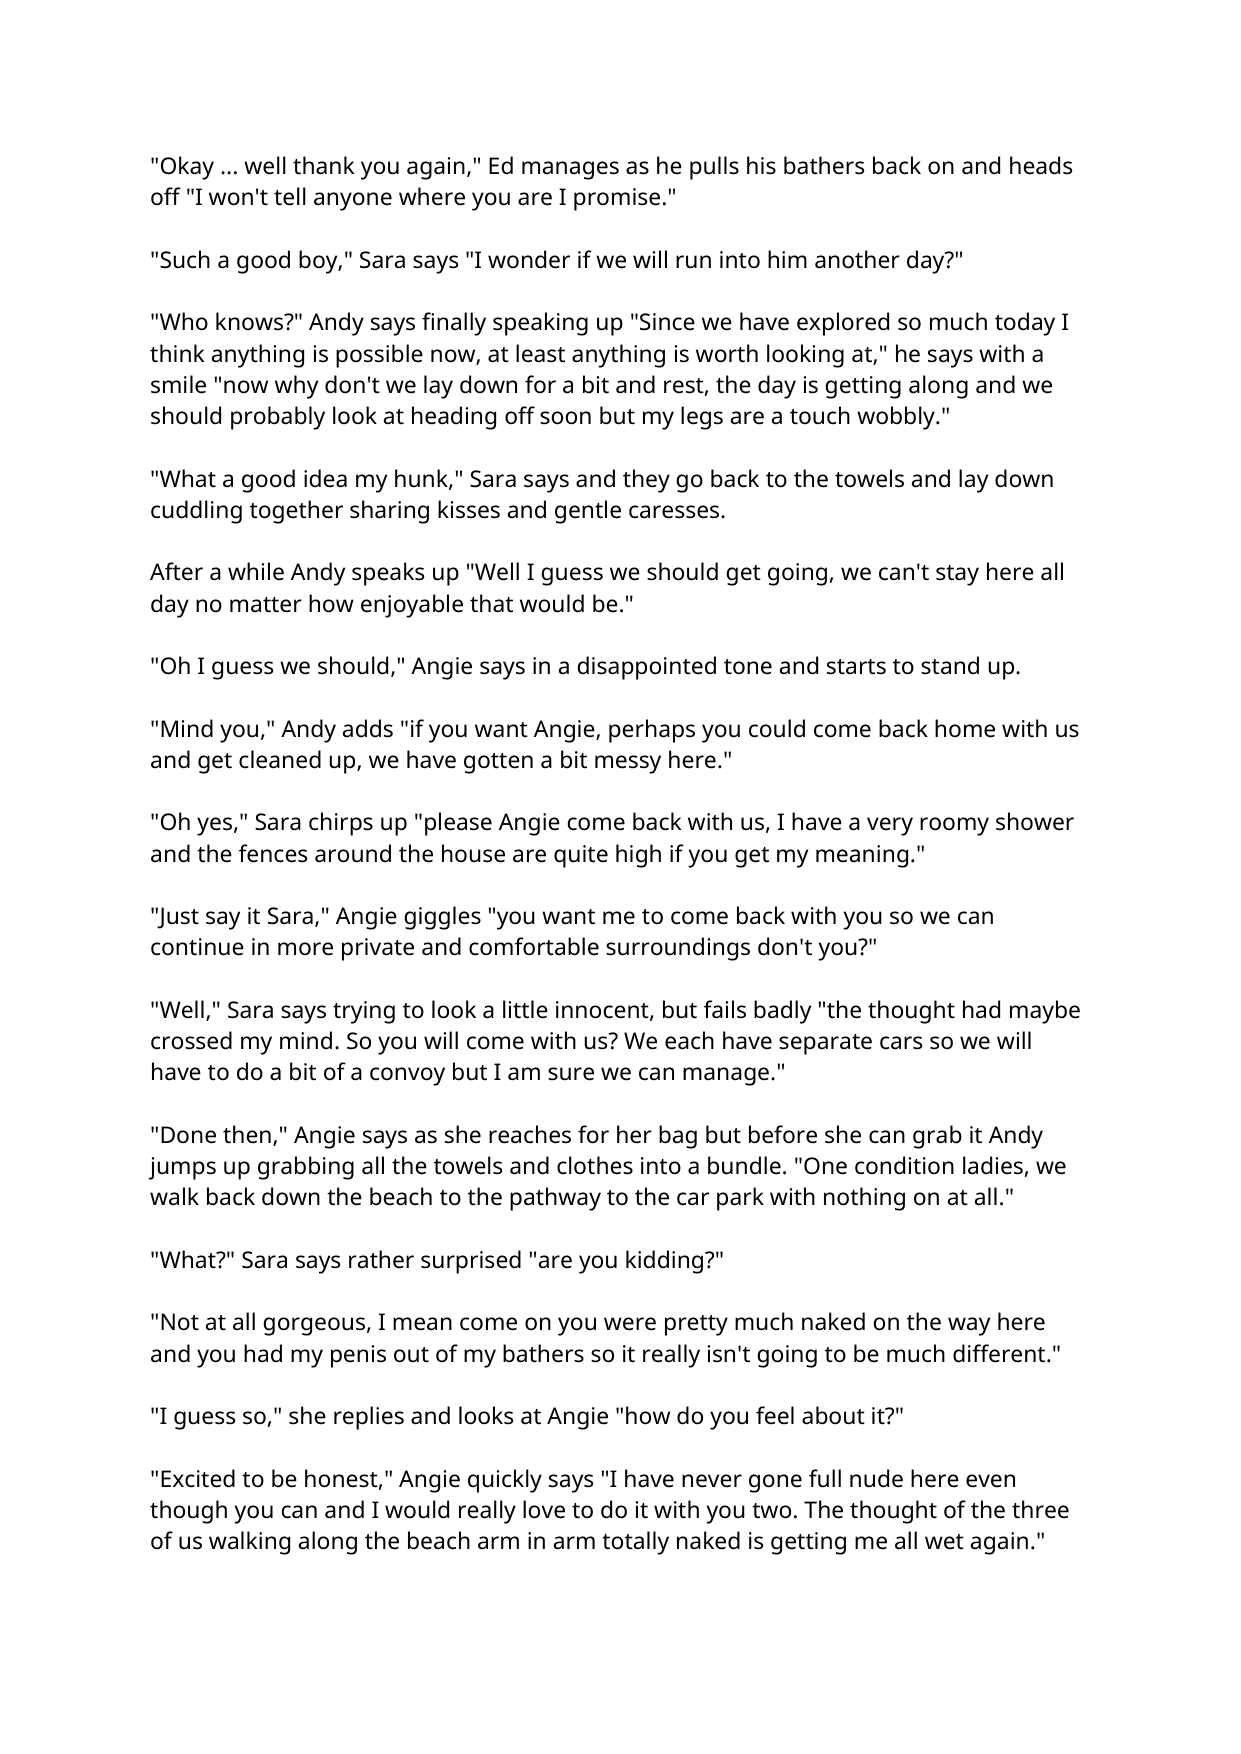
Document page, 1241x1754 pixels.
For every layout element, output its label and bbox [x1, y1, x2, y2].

text [150, 150, 1090, 1587]
